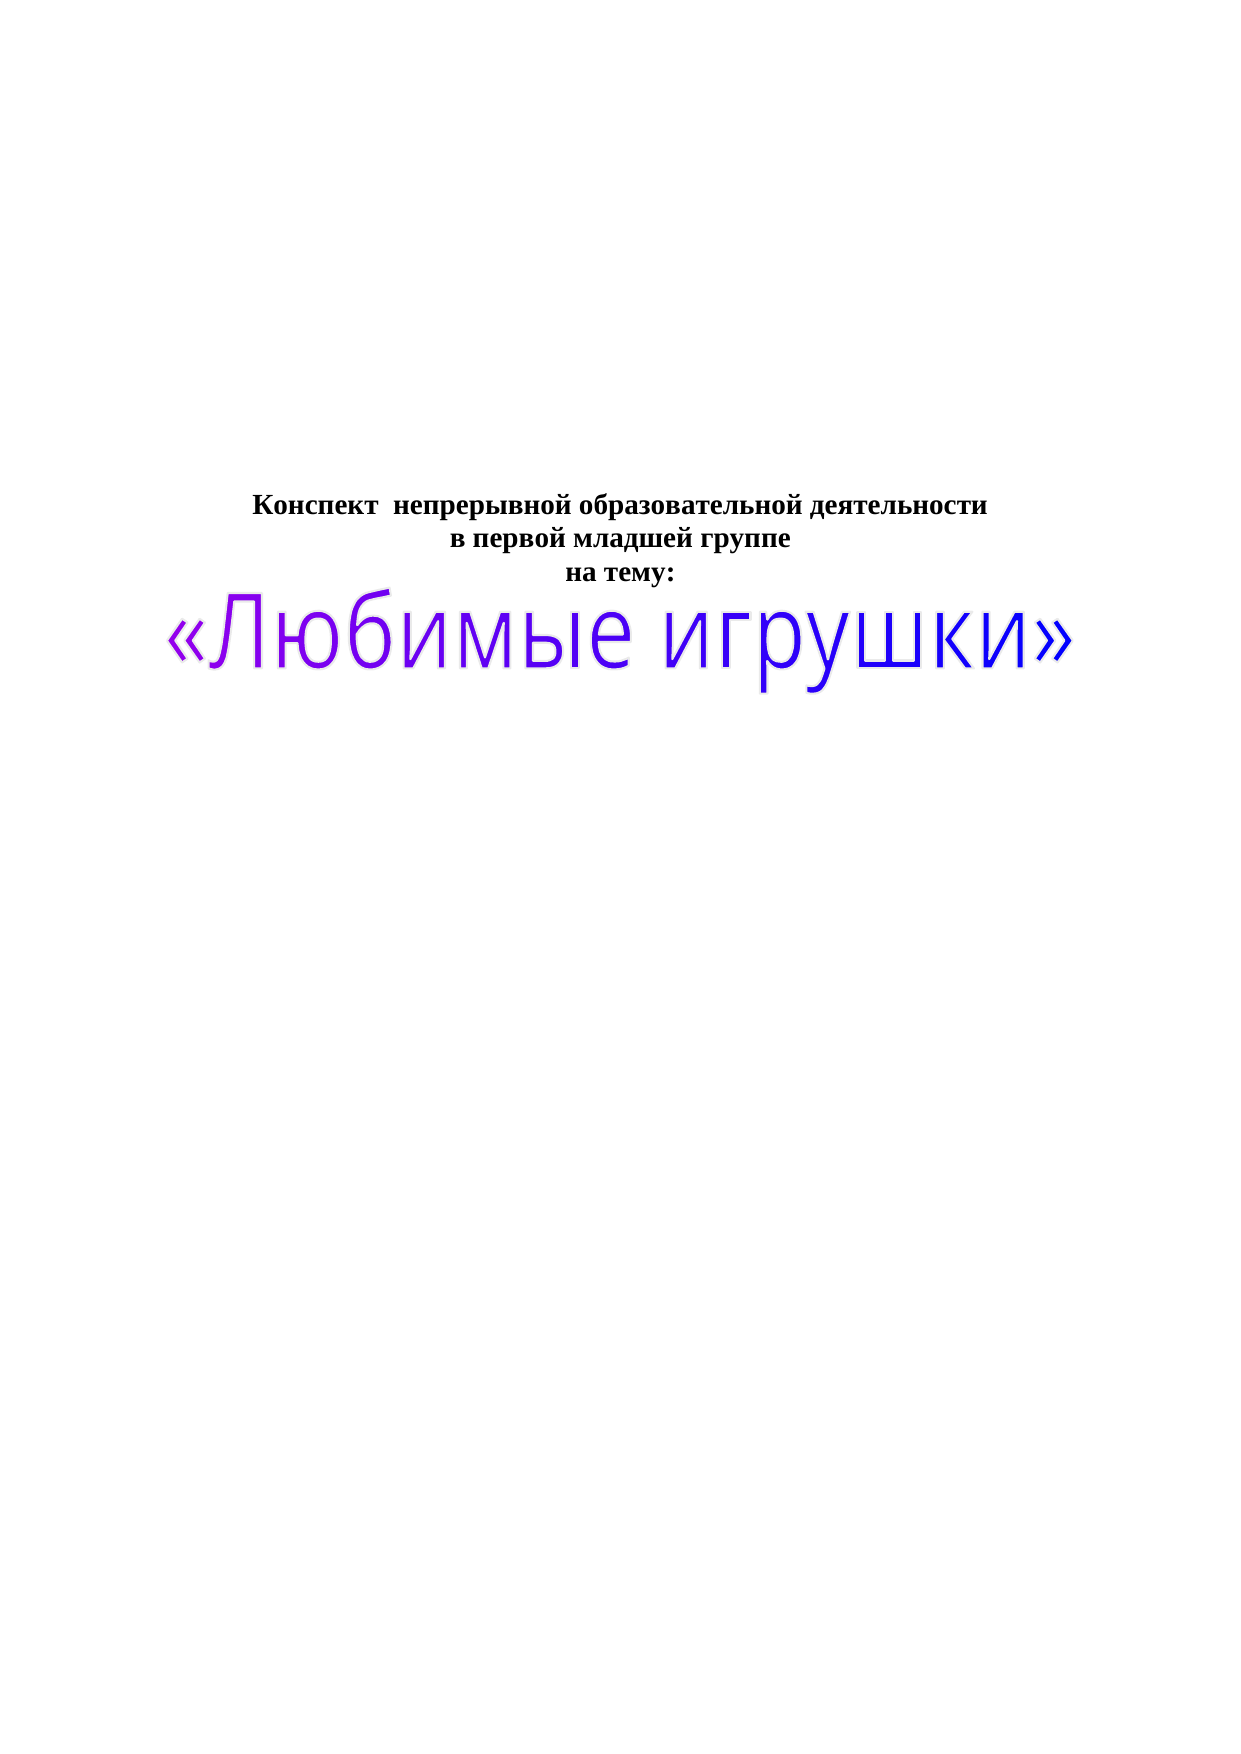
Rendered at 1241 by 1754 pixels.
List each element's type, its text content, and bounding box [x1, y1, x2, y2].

text на тему: [118, 554, 1122, 694]
text Конспект непрерывной образовательной деятельности [118, 487, 1122, 521]
text в первой младшей группе [118, 521, 1122, 554]
